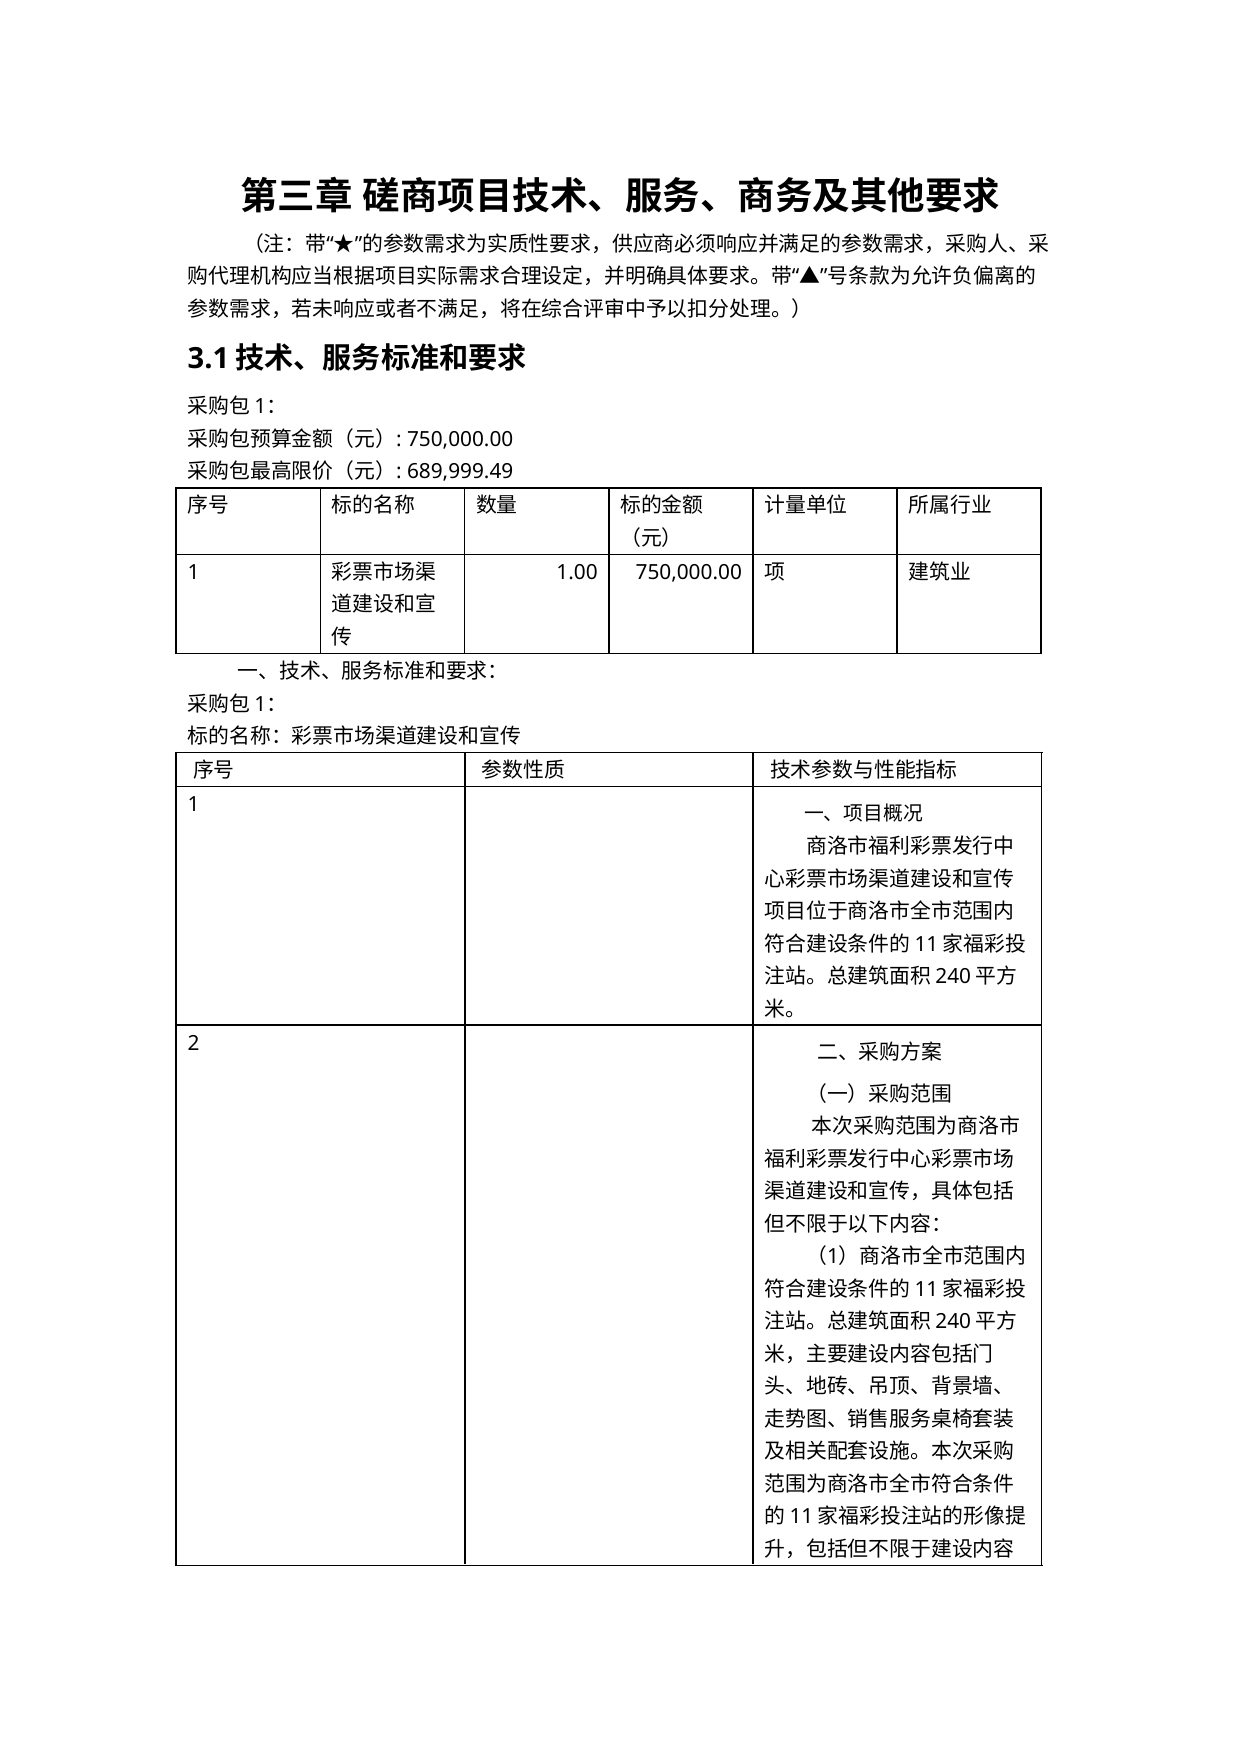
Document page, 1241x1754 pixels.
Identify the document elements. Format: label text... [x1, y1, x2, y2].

table_cell 彩票市场渠道建设和宣传 [321, 555, 464, 653]
table_cell 1 [177, 555, 320, 653]
table_header 所属行业 [898, 489, 1040, 553]
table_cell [754, 1026, 1041, 1564]
table_cell [466, 787, 752, 1024]
table_cell 1 [177, 787, 464, 1024]
text 3.1技术、服务标准和要求 [187, 324, 1053, 389]
table_header 标的名称 [321, 489, 464, 553]
table_header 技术参数与性能指标 [754, 753, 1041, 786]
table_header 标的金额 （元） [610, 489, 752, 553]
text 采购包预算金额（元）: 750,000.00 [187, 422, 1053, 454]
table_header 计量单位 [754, 489, 896, 553]
table_cell 750,000.00 [610, 555, 752, 653]
text 标的名称：彩票市场渠道建设和宣传 [187, 719, 1053, 752]
table_header 数量 [465, 489, 608, 553]
table_cell 项 [754, 555, 896, 653]
table_cell 2 [177, 1026, 464, 1564]
table_cell 1.00 [465, 555, 608, 653]
table_header 参数性质 [466, 753, 752, 786]
table_cell [466, 1026, 752, 1564]
table_cell 建筑业 [898, 555, 1040, 653]
text 第三章 磋商项目技术、服务、商务及其他要求 [187, 162, 1053, 227]
text （注：带“★”的参数需求为实质性要求，供应商必须响应并满足的参数需求，采购人、采购代理机构应当根据项目实际需求合理设定，并明确具体要求。带“▲”号条款为允许负偏离的参数需求，若未响应或者不满足，将在综合评审中予以扣分处理。） [187, 227, 1053, 324]
table_header 序号 [177, 489, 320, 553]
text 采购包1： [187, 389, 1053, 422]
table_header 序号 [177, 753, 464, 786]
text 采购包1： [187, 687, 1053, 719]
table_cell 一、项目概况 商洛市福利彩票发行中心彩票市场渠道建设和宣传项目位于商洛市全市范围内符合建设条件的11家福彩投注站。总建筑面积240平方米。 [754, 787, 1041, 1024]
text 一、技术、服务标准和要求： [187, 654, 1053, 687]
text 采购包最高限价（元）: 689,999.49 [187, 454, 1053, 487]
